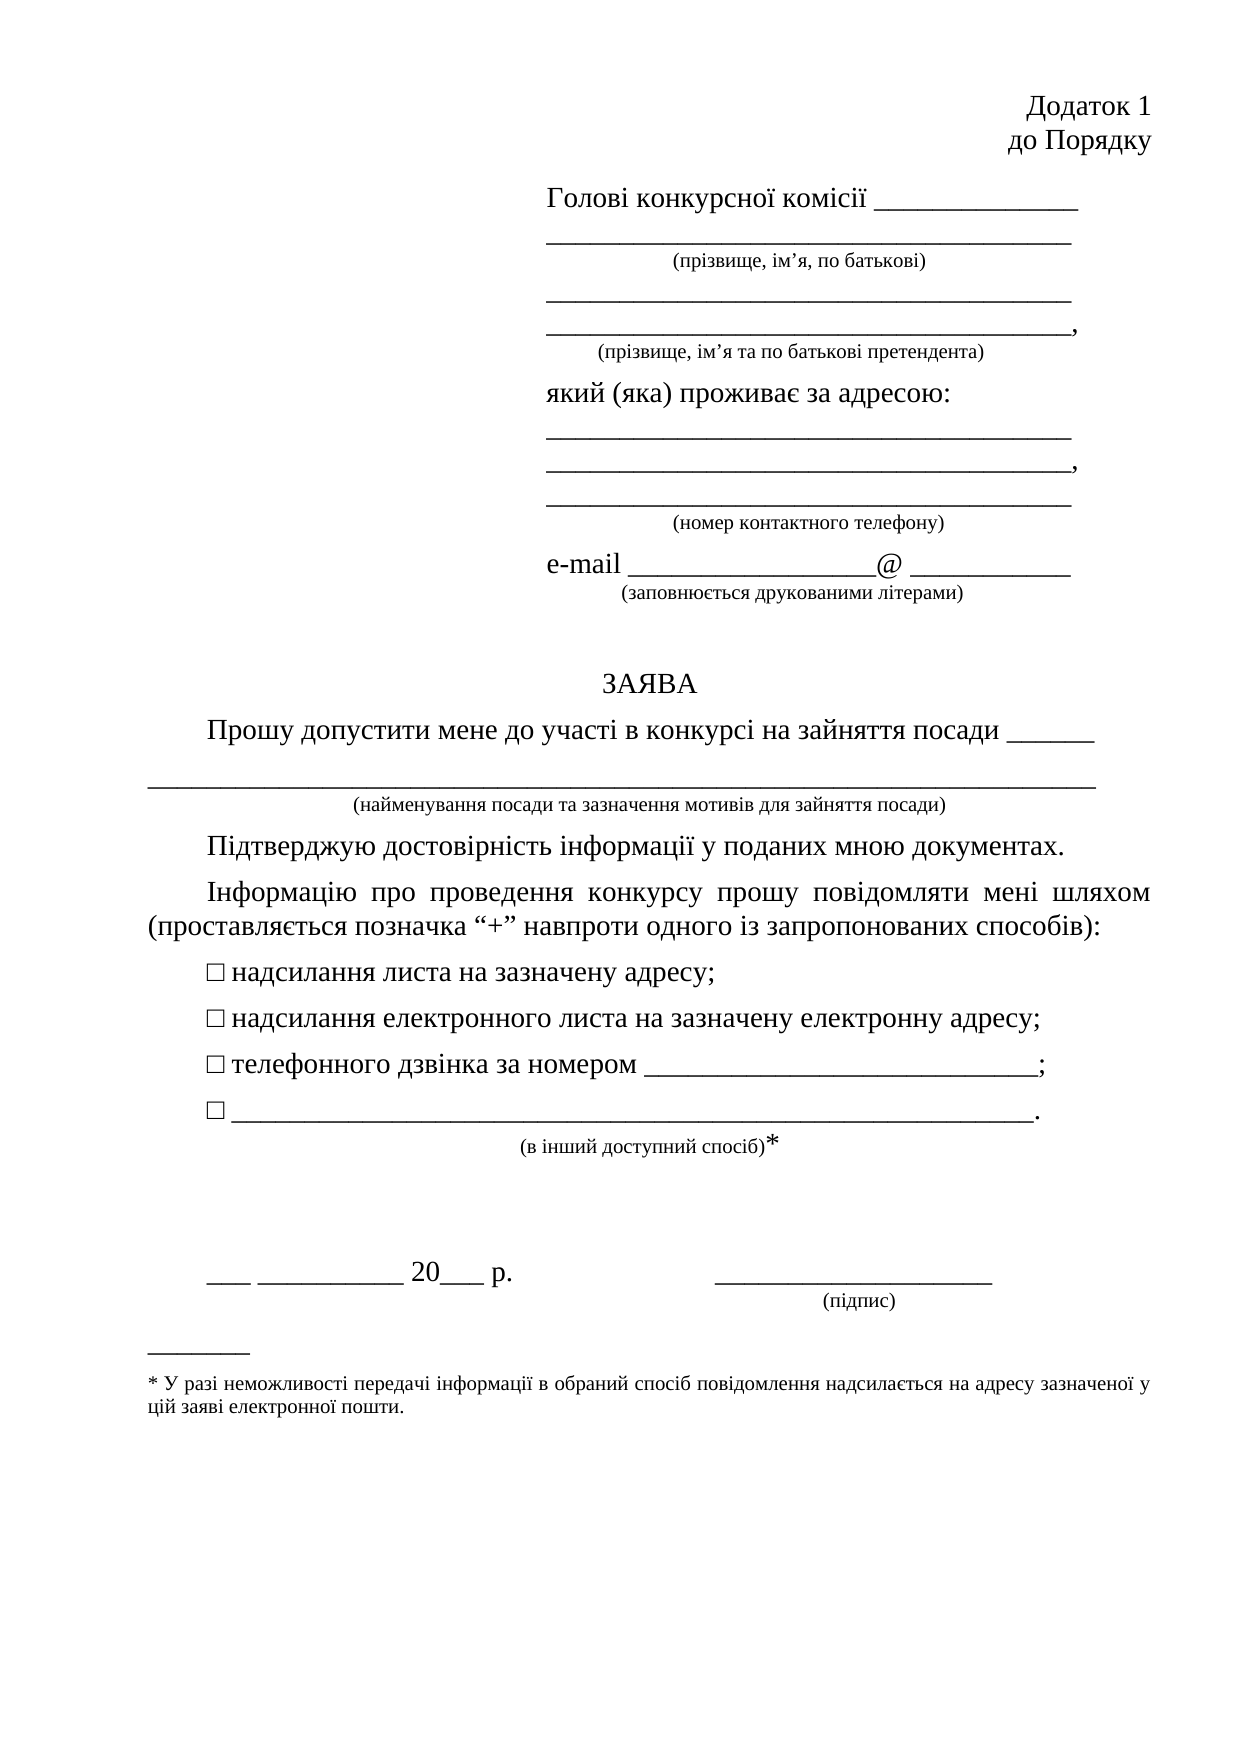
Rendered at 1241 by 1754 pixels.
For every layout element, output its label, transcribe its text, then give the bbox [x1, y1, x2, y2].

text (прізвище, ім’я та по батькові претендента) [546, 339, 1152, 363]
text ____________________________________ [546, 214, 1152, 248]
text Підтверджую достовірність інформації у поданих мною документах. [148, 828, 1152, 862]
text (підпис) [748, 1288, 1152, 1312]
text _________________________________________________________________ [148, 758, 1152, 792]
text ЗАЯВА [148, 666, 1152, 700]
text ___ __________ 20___ р. ___________________ [148, 1254, 1152, 1288]
text (найменування посади та зазначення мотивів для зайняття посади) [148, 792, 1152, 816]
text * У разі неможливості передачі інформації в обраний спосіб повідомлення надсилається на адресу зазначеної у цій заяві електронної пошти. [148, 1370, 1152, 1418]
text □ надсилання електронного листа на зазначену електронну адресу; [148, 1000, 1152, 1034]
text ____________________________________, [546, 442, 1152, 476]
text Інформацію про проведення конкурсу прошу повідомляти мені шляхом (проставляється позначка “+” навпроти одного із запропонованих способів): [148, 874, 1152, 942]
text який (яка) проживає за адресою: ____________________________________ [546, 375, 1152, 442]
text (заповнюється друкованими літерами) [621, 580, 1152, 604]
text (прізвище, ім’я, по батькові) [621, 248, 1152, 272]
text e-mail _________________@ ___________ [546, 546, 1152, 580]
text □ надсилання листа на зазначену адресу; [148, 954, 1152, 988]
text (в інший доступний спосіб)* [148, 1126, 1152, 1159]
text Голові конкурсної комісії ______________ [546, 181, 1152, 214]
text (номер контактного телефону) [621, 509, 1152, 534]
text ____________________________________ [546, 476, 1152, 509]
text Прошу допустити мене до участі в конкурсі на зайняття посади ______ [148, 712, 1152, 746]
text _______ [148, 1324, 1152, 1358]
text Додаток 1 до Порядку [856, 88, 1152, 156]
text □ телефонного дзвінка за номером ___________________________; [148, 1046, 1152, 1080]
text □ _______________________________________________________. [148, 1092, 1152, 1126]
text ____________________________________, [546, 305, 1152, 339]
text ____________________________________ [546, 272, 1152, 305]
